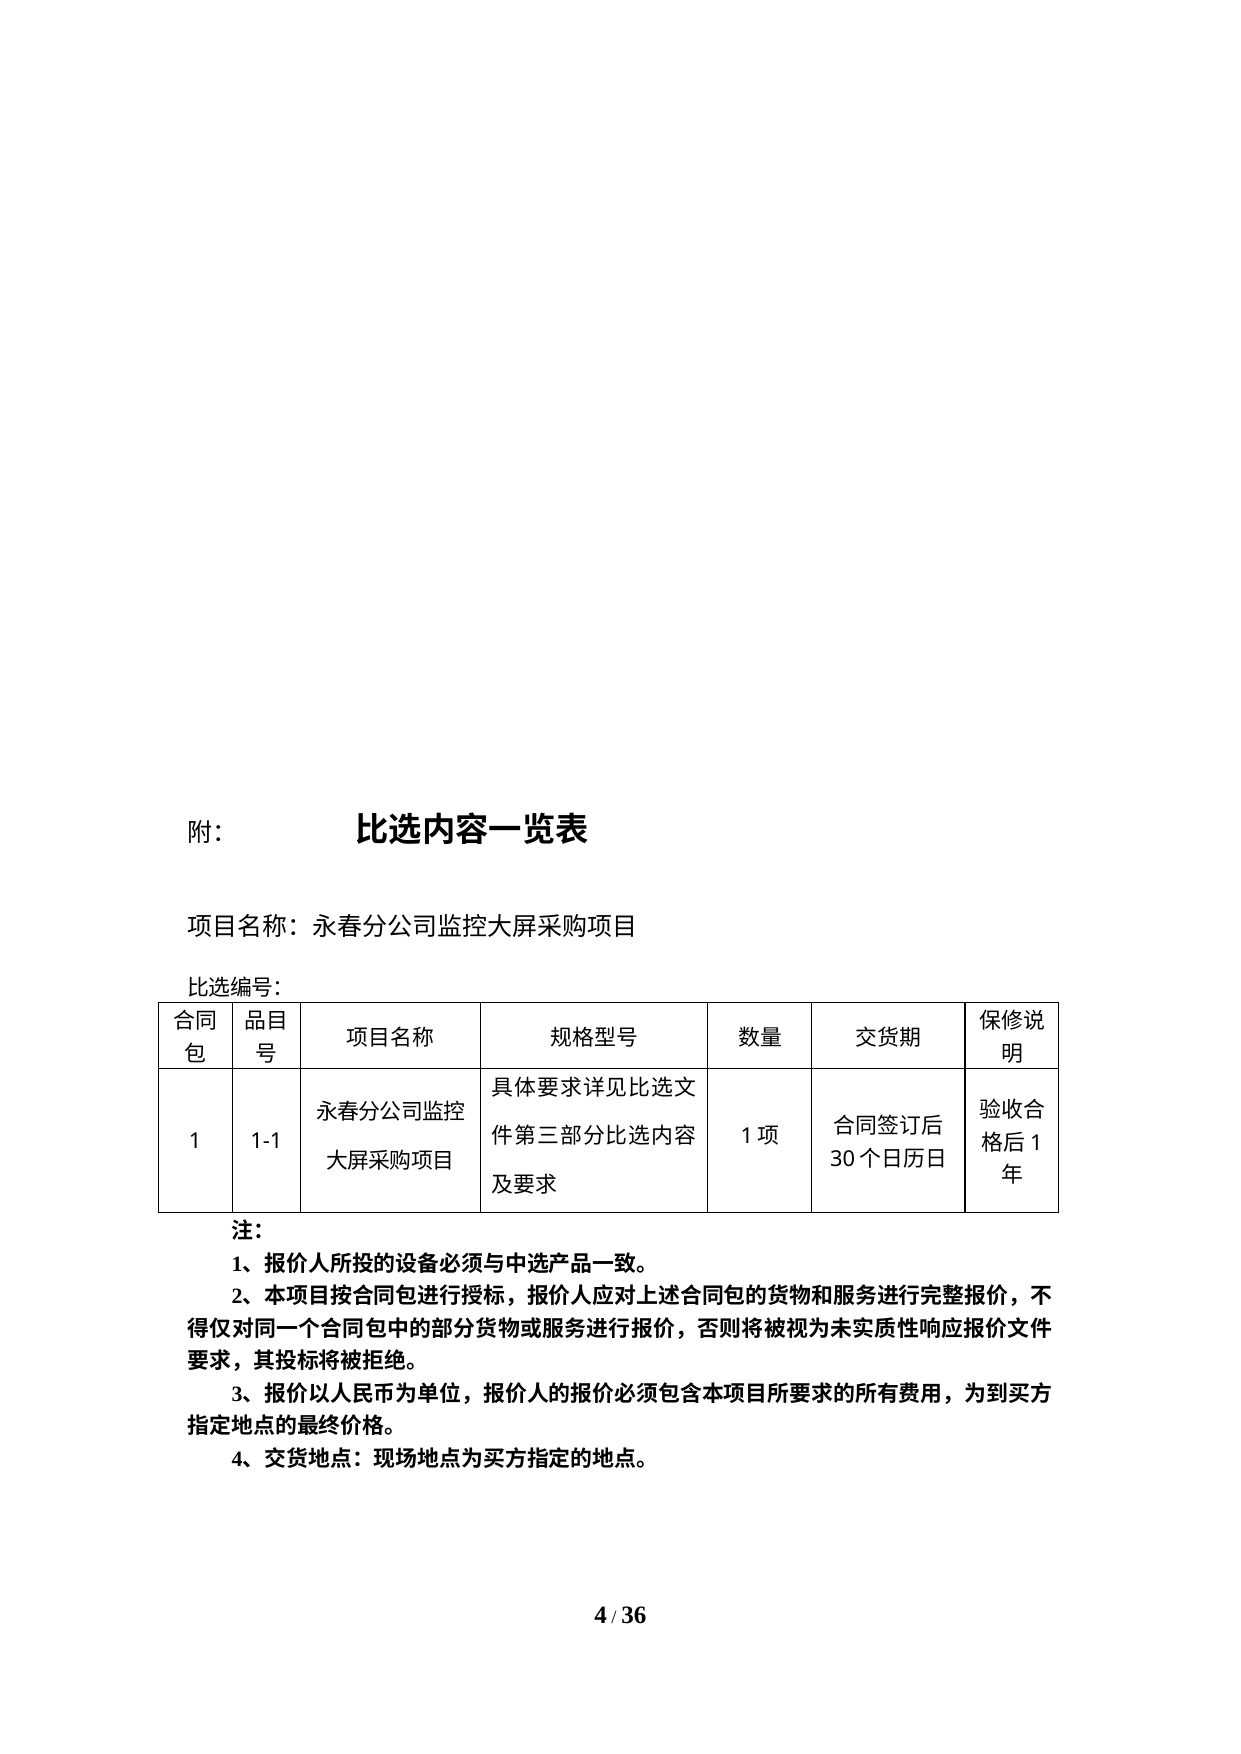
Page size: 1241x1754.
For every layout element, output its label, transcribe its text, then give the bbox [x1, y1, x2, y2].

table_header 项目名称 [301, 1003, 480, 1068]
text 3、报价以人民币为单位，报价人的报价必须包含本项目所要求的所有费用，为到买方指定地点的最终价格。 [187, 1375, 1053, 1440]
text 注： [187, 1213, 1053, 1245]
text 比选编号： [187, 969, 1053, 1002]
table_header 交货期 [812, 1003, 964, 1068]
table_cell 1-1 [233, 1069, 300, 1212]
text 附： 比选内容一览表 [187, 794, 1053, 859]
table_cell 1项 [708, 1069, 811, 1212]
table_cell 1 [159, 1069, 232, 1212]
table_header 品目号 [233, 1003, 300, 1068]
table_header 保修说明 [966, 1003, 1058, 1068]
table_header 规格型号 [481, 1003, 707, 1068]
table_cell 永春分公司监控大屏采购项目 [301, 1069, 480, 1212]
text 项目名称：永春分公司监控大屏采购项目 [187, 892, 1053, 957]
table_cell 具体要求详见比选文件第三部分比选内容及要求 [481, 1069, 707, 1212]
table_cell 合同签订后30个日历日 [812, 1069, 964, 1212]
table_header 数量 [708, 1003, 811, 1068]
text 1、报价人所投的设备必须与中选产品一致。 [187, 1245, 1053, 1278]
text 2、本项目按合同包进行授标，报价人应对上述合同包的货物和服务进行完整报价，不得仅对同一个合同包中的部分货物或服务进行报价，否则将被视为未实质性响应报价文件要求，其投标将被拒绝。 [187, 1278, 1053, 1375]
table_header 合同包 [159, 1003, 232, 1068]
table_cell 验收合格后1年 [966, 1069, 1058, 1212]
text 4、交货地点：现场地点为买方指定的地点。 [187, 1440, 1053, 1473]
